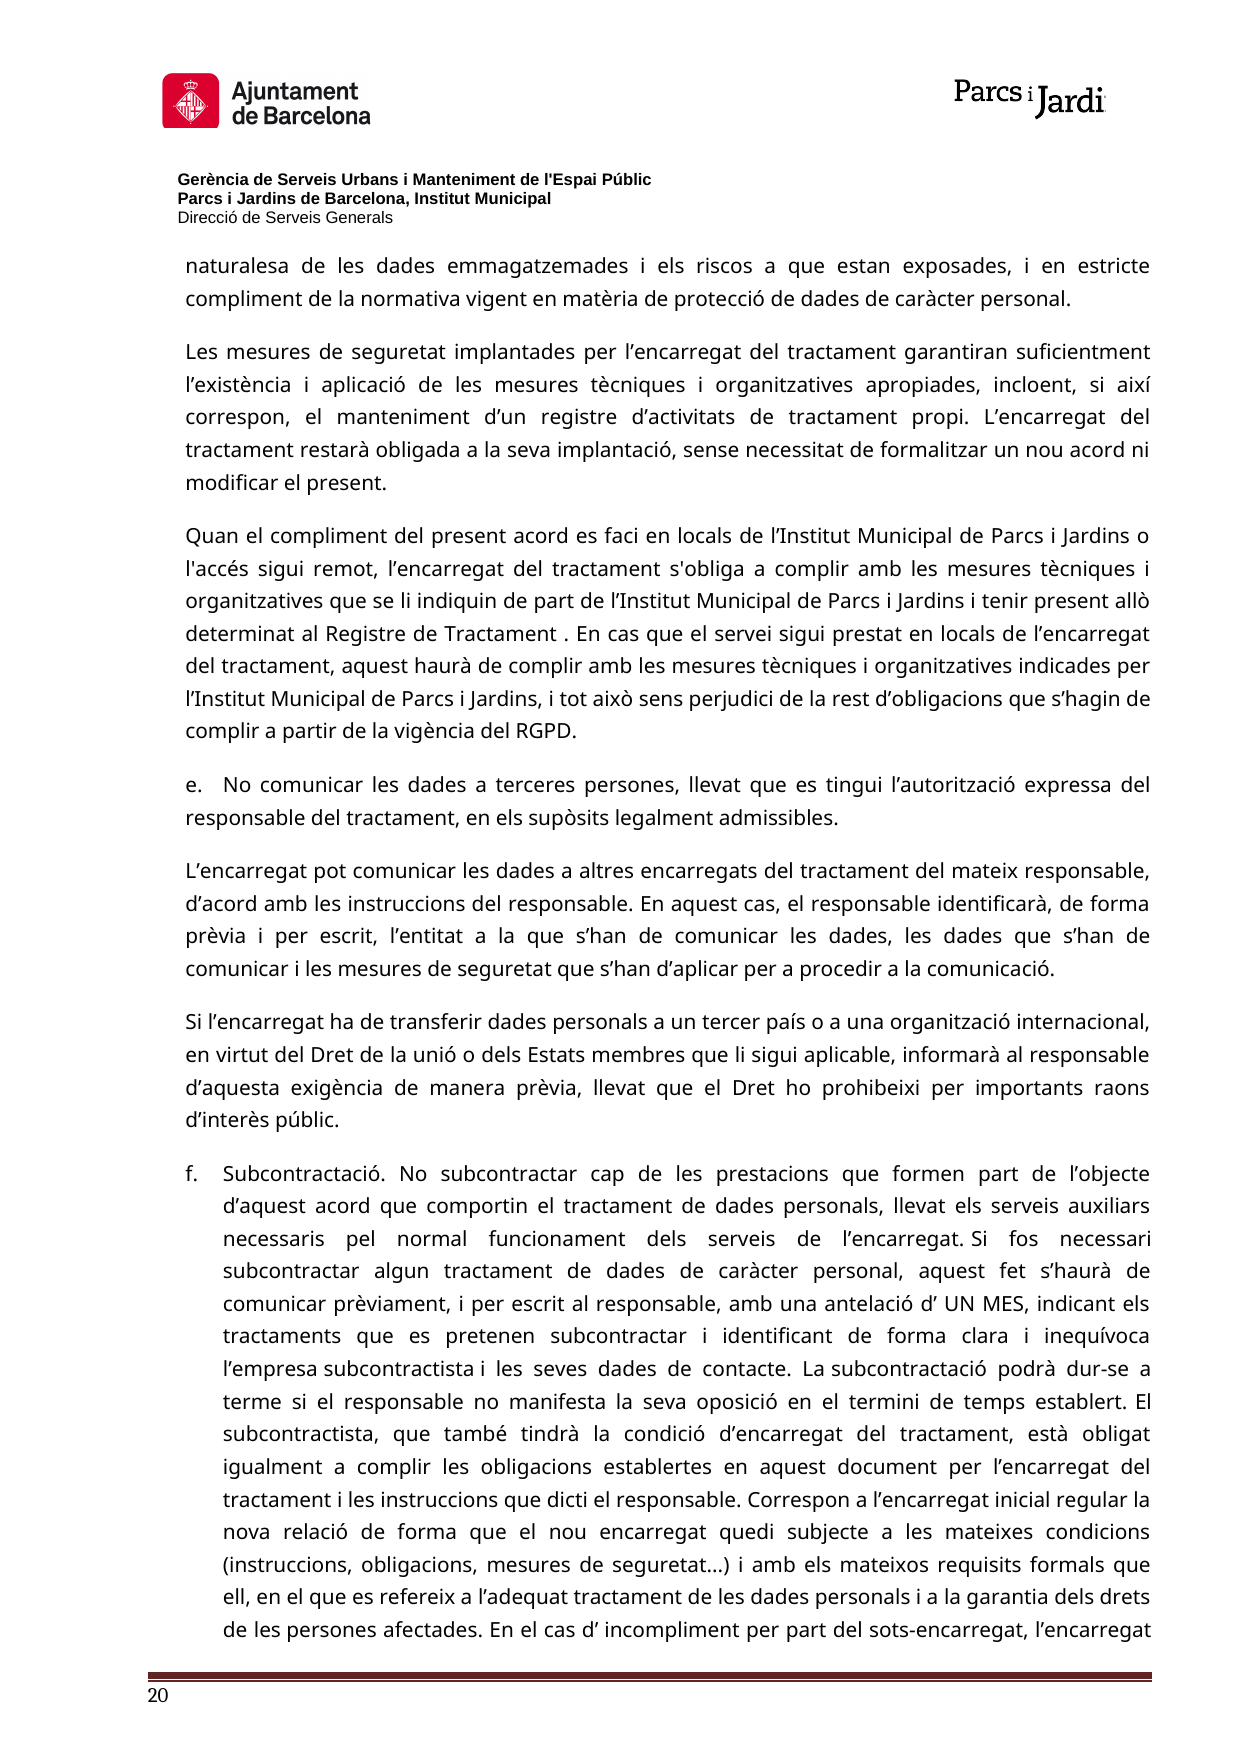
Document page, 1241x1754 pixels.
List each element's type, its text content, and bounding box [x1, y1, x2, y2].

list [185, 251, 1152, 312]
text Les mesures de seguretat implantades per l’encarregat del tractament garantiran suficientment l’existència i aplicació de les mesures tècniques i organitzatives apropiades, incloent, si així correspon, el manteniment d’un registre d’activitats de tractament propi. L’encarregat del tractament restarà obligada a la seva implantació, sense necessitat de formalitzar un nou acord ni modificar el present. [185, 337, 1152, 496]
text Si l’encarregat ha de transferir dades personals a un tercer país o a una organització internacional, en virtut del Dret de la unió o dels Estats membres que li sigui aplicable, informarà al responsable d’aquesta exigència de manera prèvia, llevat que el Dret ho prohibeixi per importants raons d’interès públic. [185, 1007, 1152, 1134]
text Quan el compliment del present acord es faci en locals de l’Institut Municipal de Parcs i Jardins o l'accés sigui remot, l’encarregat del tractament s'obliga a complir amb les mesures tècniques i organitzatives que se li indiquin de part de l’Institut Municipal de Parcs i Jardins i tenir present allò determinat al Registre de Tractament . En cas que el servei sigui prestat en locals de l’encarregat del tractament, aquest haurà de complir amb les mesures tècniques i organitzatives indicades per l’Institut Municipal de Parcs i Jardins, i tot això sens perjudici de la rest d’obligacions que s’hagin de complir a partir de la vigència del RGPD. [185, 521, 1152, 745]
text L’encarregat pot comunicar les dades a altres encarregats del tractament del mateix responsable, d’acord amb les instruccions del responsable. En aquest cas, el responsable identificarà, de forma prèvia i per escrit, l’entitat a la que s’han de comunicar les dades, les dades que s’han de comunicar i les mesures de seguretat que s’han d’aplicar per a procedir a la comunicació. [185, 856, 1152, 982]
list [185, 1159, 1152, 1643]
picture [951, 73, 1106, 124]
picture [162, 73, 371, 128]
list No comunicar les dades a terceres persones, llevat que es tingui l’autorització expressa del responsable del tractament, en els supòsits legalment admissibles. [185, 770, 1152, 831]
